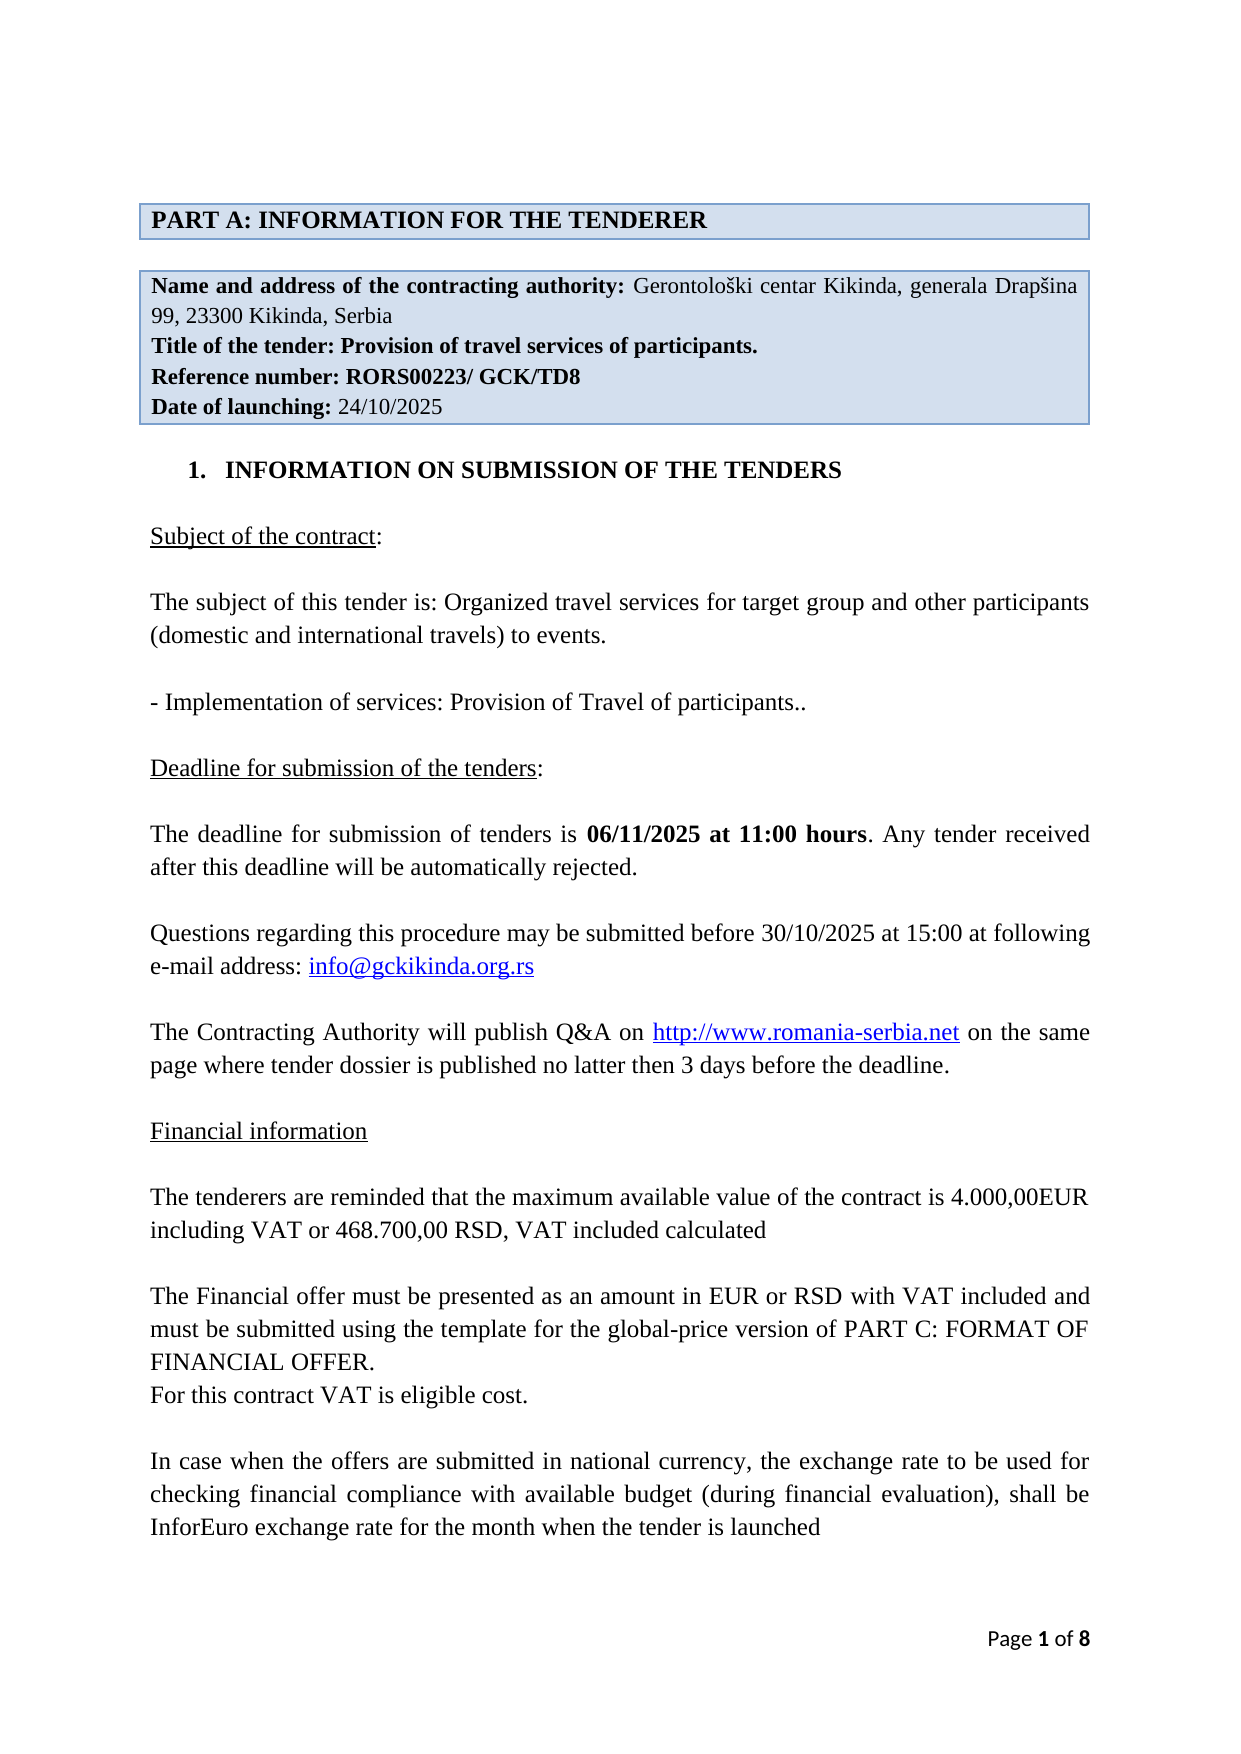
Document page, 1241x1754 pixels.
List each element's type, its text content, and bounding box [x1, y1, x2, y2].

text The Financial offer must be presented as an amount in EUR or RSD with VAT included and must be submitted using the template for the global-price version of PART C: FORMAT OF FINANCIAL OFFER. [150, 1281, 1090, 1376]
text Deadline for submission of the tenders: [150, 753, 1090, 781]
text Financial information [150, 1116, 1090, 1144]
text - Implementation of services: Provision of Travel of participants.. [150, 687, 1090, 715]
table_header Name and address of the contracting authority: Gerontološki centar Kikinda, generala Drapšina 99, 23300 Kikinda, Serbia Title of the tender: Provision of travel services of participants. Reference number: RORS00223/ GCK/TD8 Date of launching: 24/10/2025 [141, 272, 1088, 423]
text The deadline for submission of tenders is 06/11/2025 at 11:00 hours. Any tender received after this deadline will be automatically rejected. [150, 819, 1090, 880]
text Subject of the contract: [150, 521, 1090, 550]
text Questions regarding this procedure may be submitted before 30/10/2025 at 15:00 at following e-mail address: info@gckikinda.org.rs [150, 918, 1090, 979]
text The Contracting Authority will publish Q&A on http://www.romania-serbia.net on the same page where tender dossier is published no latter then 3 days before the deadline. [150, 1017, 1090, 1078]
text For this contract VAT is eligible cost. [150, 1380, 1090, 1409]
text The subject of this tender is: Organized travel services for target group and other participants (domestic and international travels) to events. [150, 587, 1090, 649]
table_header PART A: INFORMATION FOR THE TENDERER [141, 205, 1088, 238]
text In case when the offers are submitted in national currency, the exchange rate to be used for checking financial compliance with available budget (during financial evaluation), shall be InforEuro exchange rate for the month when the tender is launched [150, 1446, 1090, 1541]
list INFORMATION ON SUBMISSION OF THE TENDERS [187, 455, 1090, 484]
text The tenderers are reminded that the maximum available value of the contract is 4.000,00EUR including VAT or 468.700,00 RSD, VAT included calculated [150, 1182, 1090, 1244]
